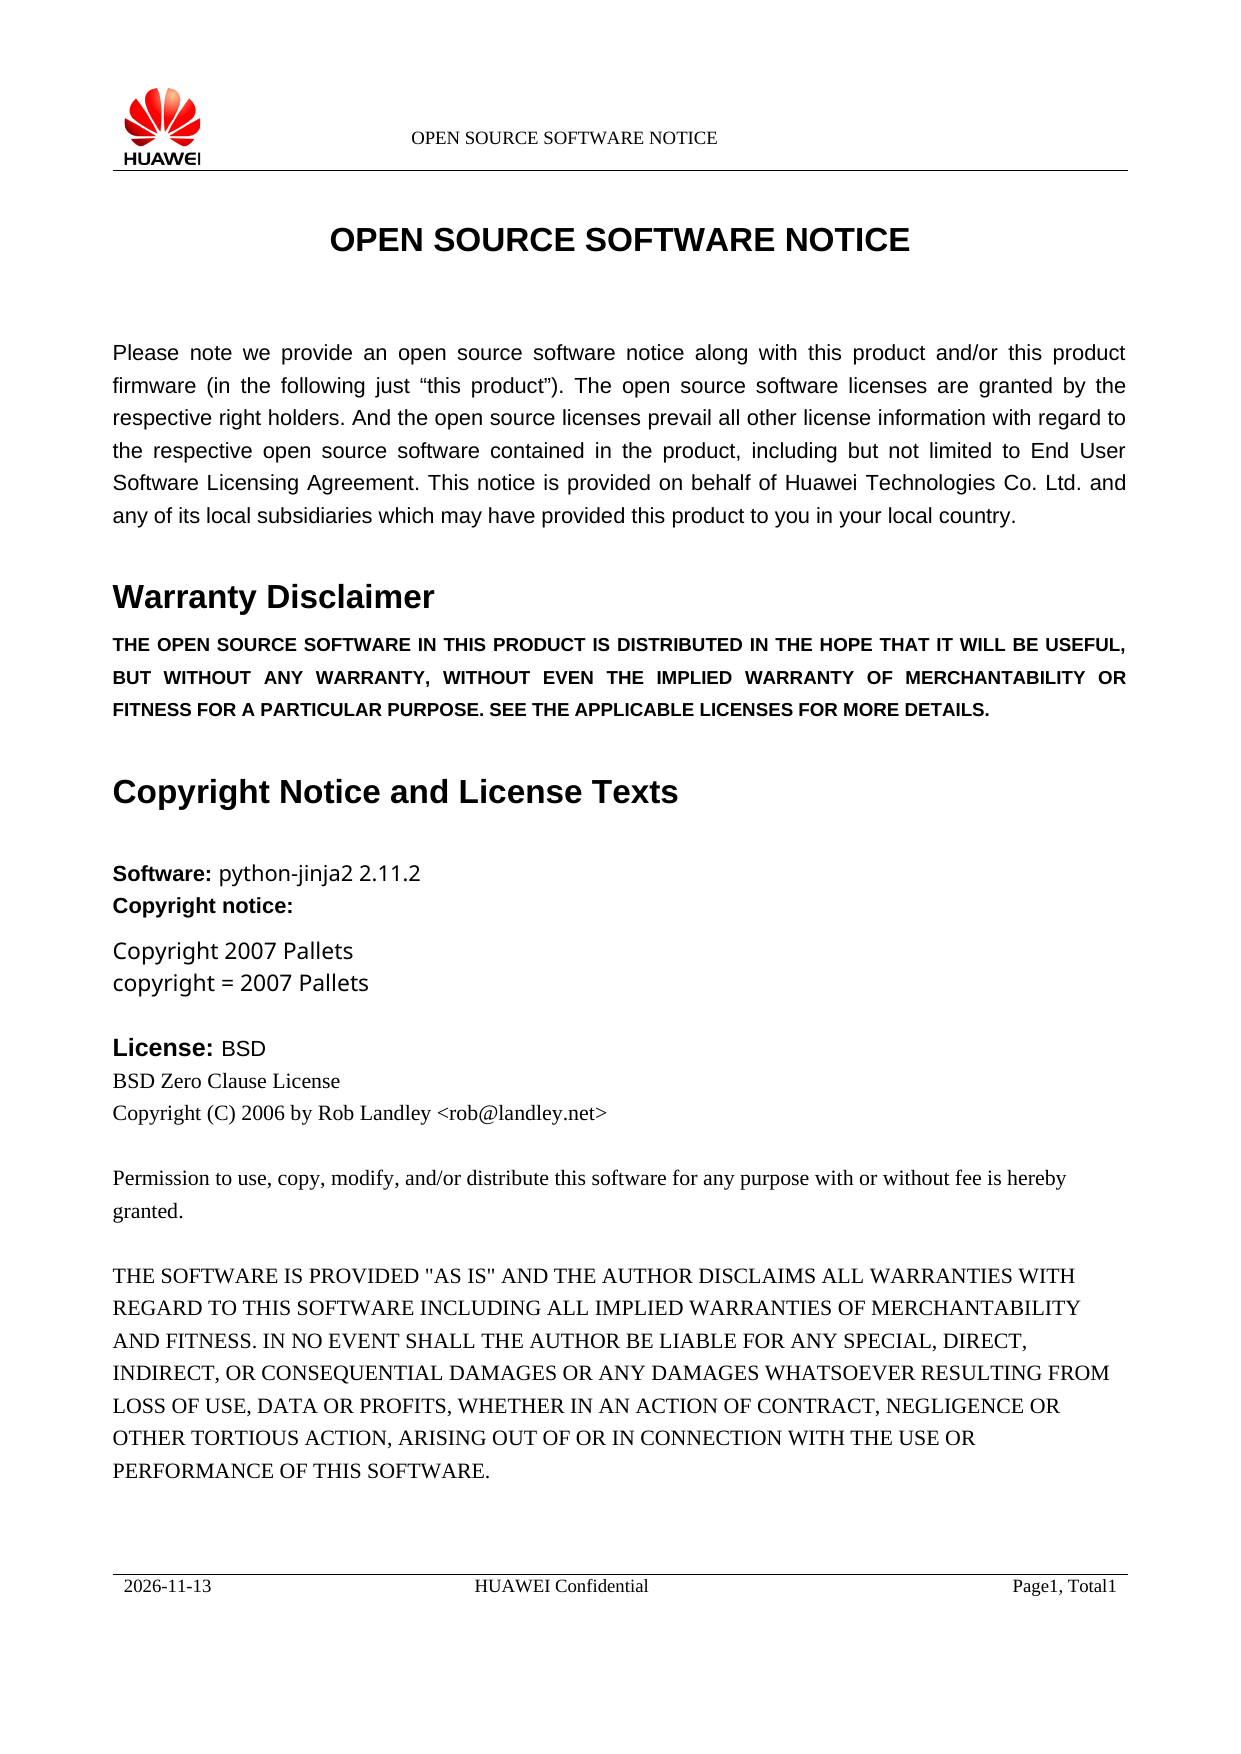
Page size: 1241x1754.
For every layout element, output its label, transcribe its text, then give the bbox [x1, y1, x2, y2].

text The open source software in this product is distributed in the hope that it will be useful, but WITHOUT ANY WARRANTY, without even the implied warranty of MERCHANTABILITY or FITNESS FOR A PARTICULAR PURPOSE. See the applicable licenses for more details. [112, 629, 1128, 726]
text Copyright Notice and License Texts [112, 759, 1128, 824]
text License: BSD [112, 1031, 1128, 1064]
text Copyright 2007 Pallets copyright = 2007 Pallets [112, 934, 1128, 1031]
text Warranty Disclaimer [112, 564, 1128, 629]
title Software: python-jinja2 2.11.2 [112, 856, 1128, 889]
text Please note we provide an open source software notice along with this product and/or this product firmware (in the following just “this product”). The open source software licenses are granted by the respective right holders. And the open source licenses prevail all other license information with regard to the respective open source software contained in the product, including but not limited to End User Software Licensing Agreement. This notice is provided on behalf of Huawei Technologies Co. Ltd. and any of its local subsidiaries which may have provided this product to you in your local country. [112, 336, 1128, 531]
text BSD Zero Clause License Copyright (C) 2006 by Rob Landley <rob@landley.net> Permission to use, copy, modify, and/or distribute this software for any purpose with or without fee is hereby granted. THE SOFTWARE IS PROVIDED "AS IS" AND THE AUTHOR DISCLAIMS ALL WARRANTIES WITH REGARD TO THIS SOFTWARE INCLUDING ALL IMPLIED WARRANTIES OF MERCHANTABILITY AND FITNESS. IN NO EVENT SHALL THE AUTHOR BE LIABLE FOR ANY SPECIAL, DIRECT, INDIRECT, OR CONSEQUENTIAL DAMAGES OR ANY DAMAGES WHATSOEVER RESULTING FROM LOSS OF USE, DATA OR PROFITS, WHETHER IN AN ACTION OF CONTRACT, NEGLIGENCE OR OTHER TORTIOUS ACTION, ARISING OUT OF OR IN CONNECTION WITH THE USE OR PERFORMANCE OF THIS SOFTWARE. [112, 1064, 1128, 1519]
text Copyright notice: [112, 889, 1128, 921]
text OPEN SOURCE SOFTWARE NOTICE [112, 206, 1128, 271]
picture [124, 88, 201, 165]
